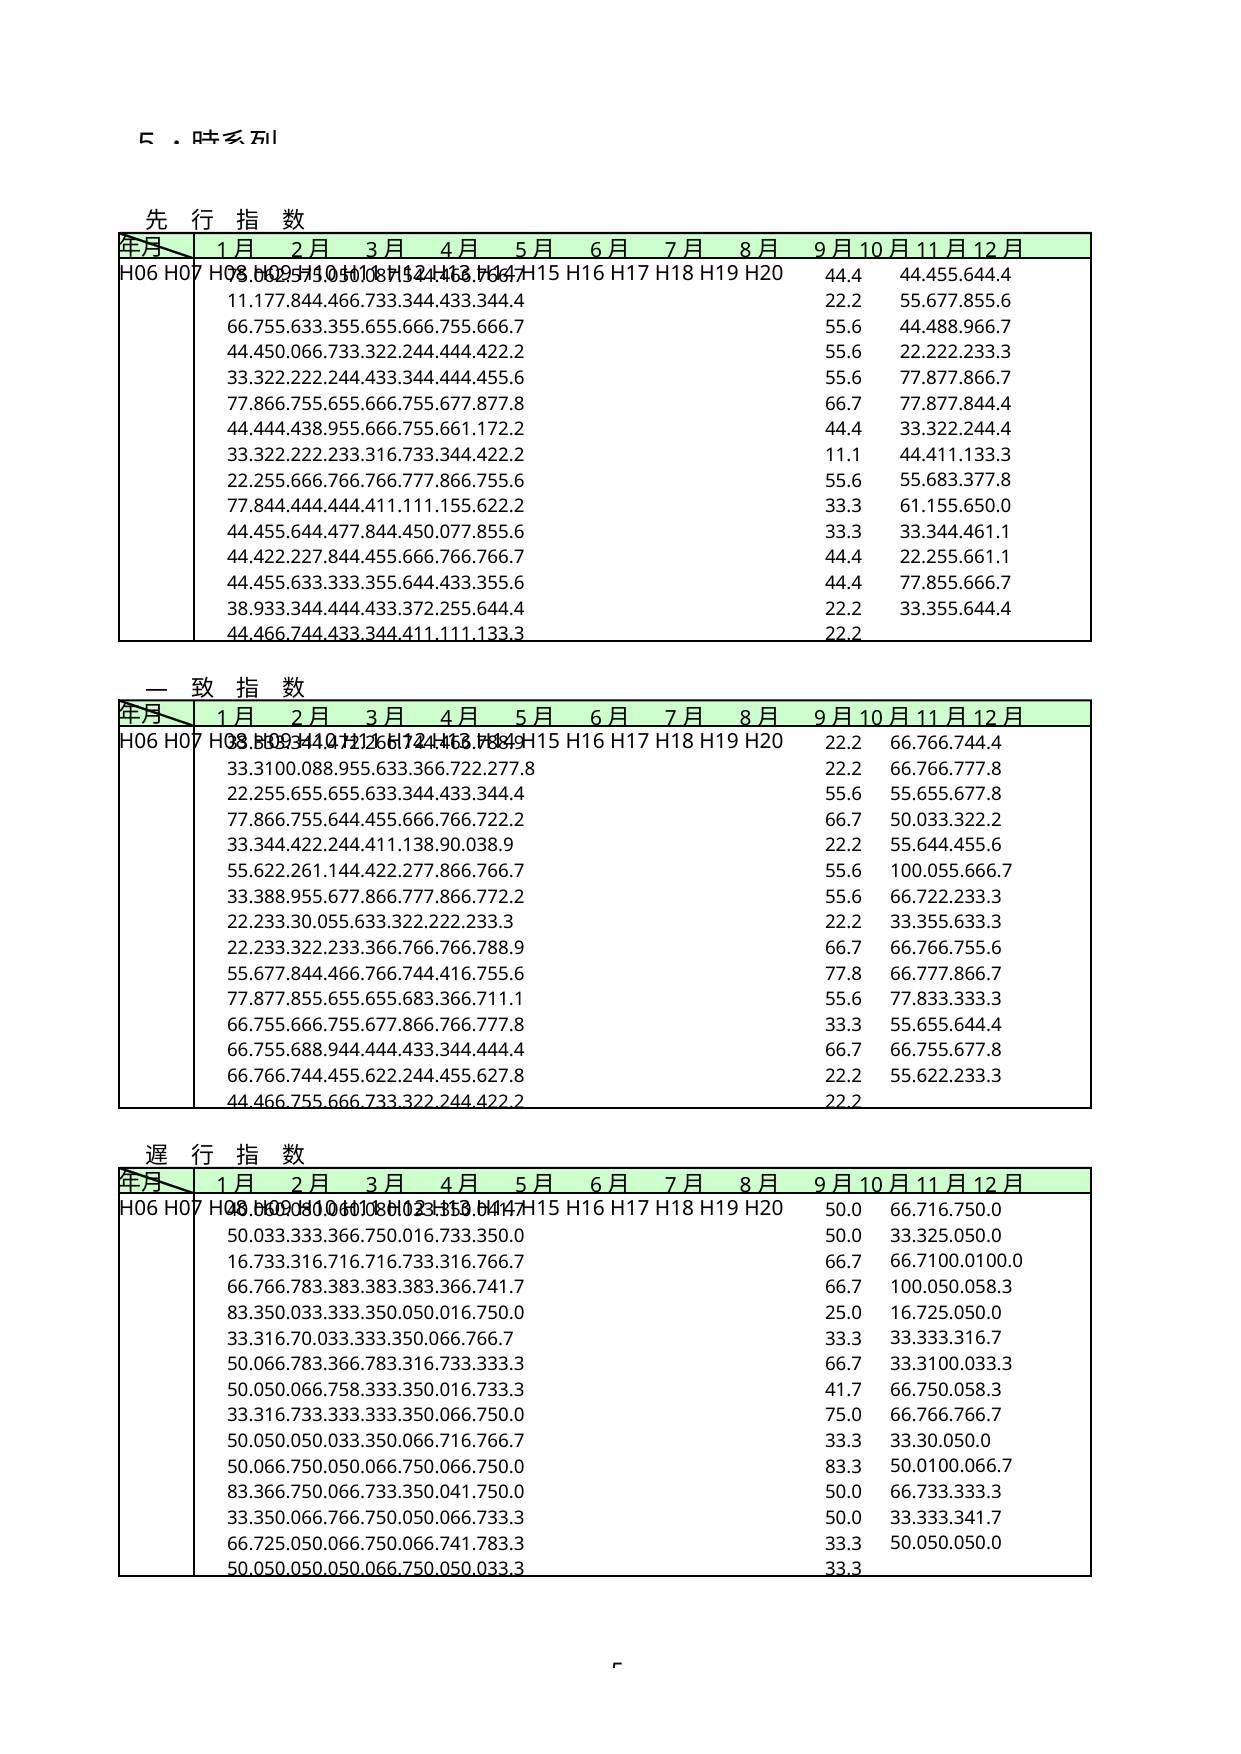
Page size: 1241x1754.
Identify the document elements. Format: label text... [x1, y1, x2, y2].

list 致 指 数 [145, 672, 1142, 703]
subtitle 先 行 指 数 [145, 204, 1142, 236]
text 遅 行 指 数 [145, 1139, 1142, 1170]
